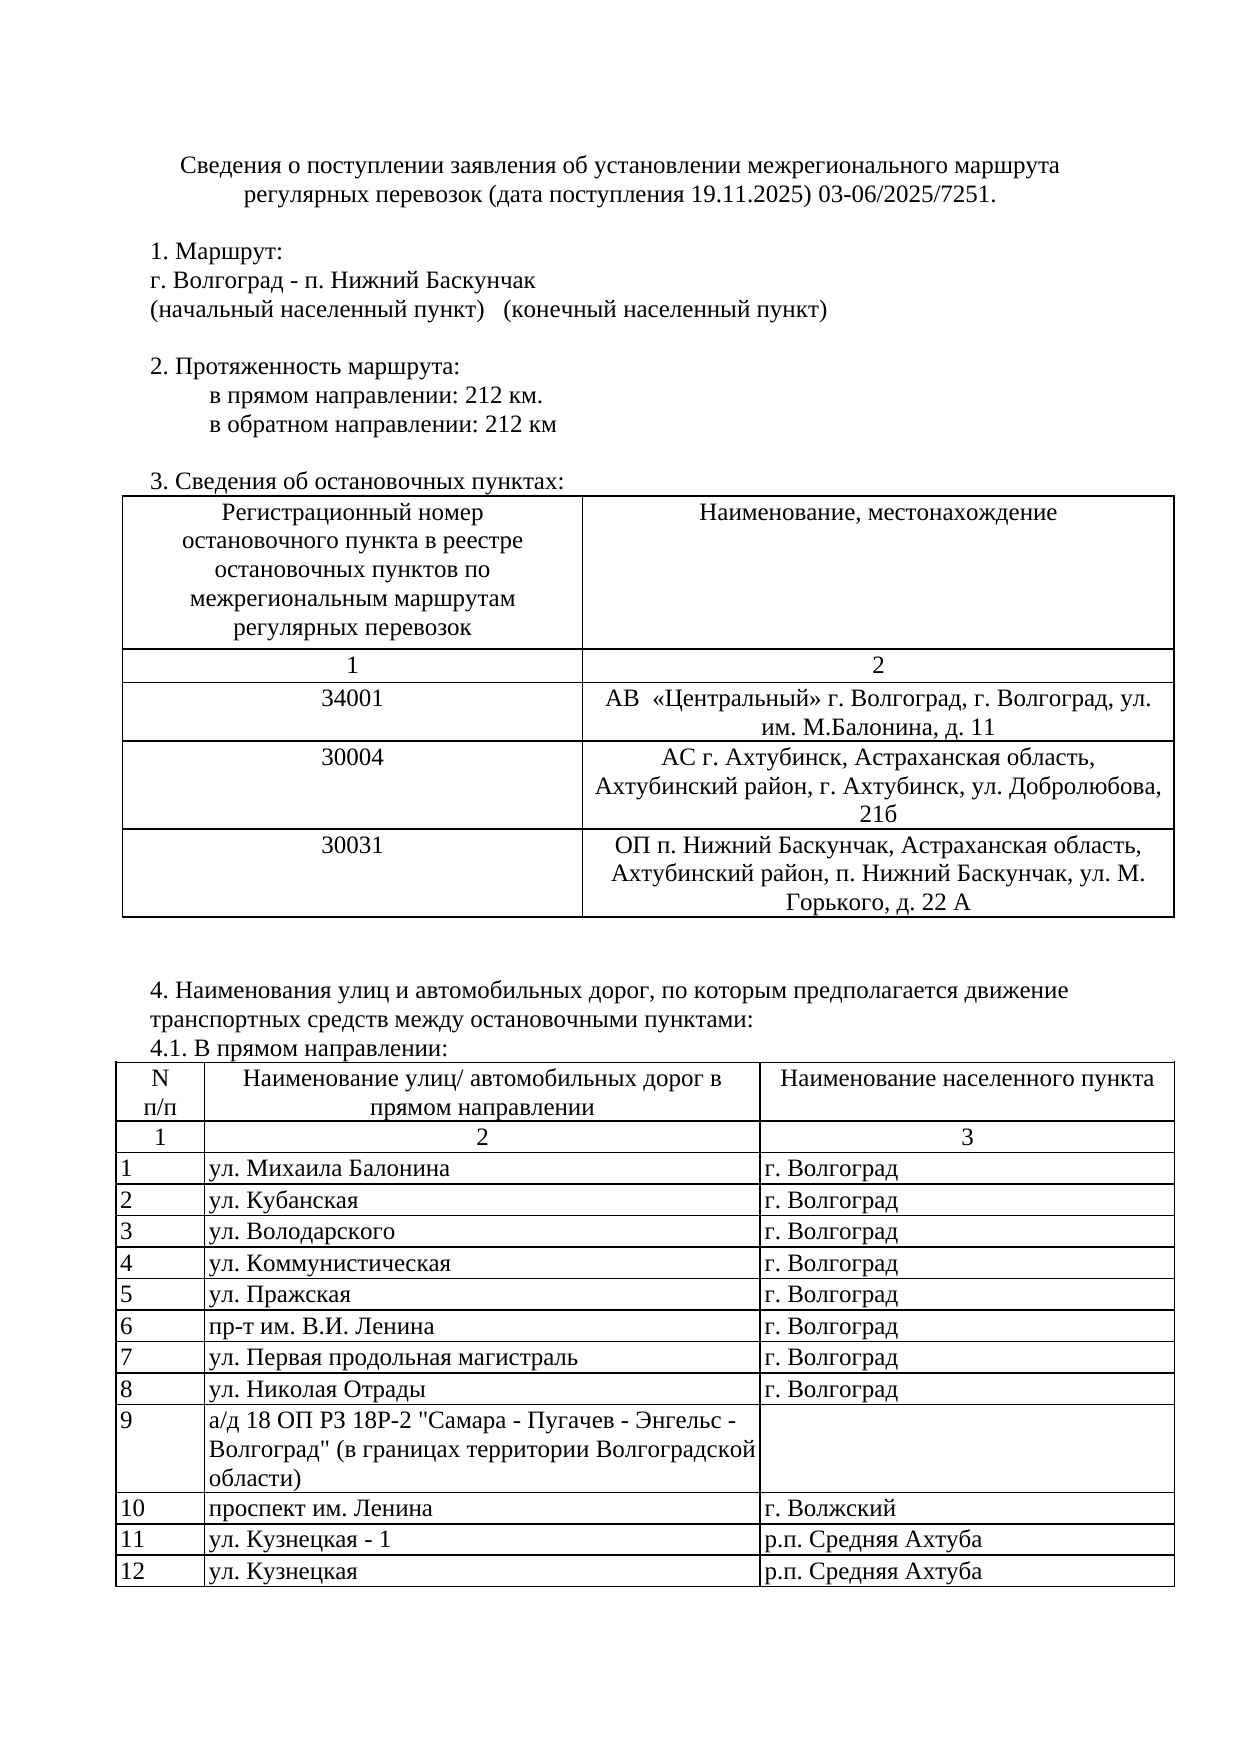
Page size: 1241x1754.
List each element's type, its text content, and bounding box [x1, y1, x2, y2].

table_cell 30031 [123, 830, 582, 916]
text 4.1. В прямом направлении: [150, 1033, 1090, 1061]
text в обратном направлении: 212 км [150, 409, 1090, 437]
table_cell г. Волгоград [761, 1185, 1174, 1215]
table_cell г. Волгоград [761, 1248, 1174, 1278]
text 2. Протяженность маршрута: [150, 351, 1090, 380]
text г. Волгоград - п. Нижний Баскунчак [150, 265, 1090, 294]
table_cell г. Волгоград [761, 1342, 1174, 1372]
table_cell ул. Михаила Балонина [205, 1153, 759, 1183]
table_cell АВ «Центральный» г. Волгоград, г. Волгоград, ул. им. М.Балонина, д. 11 [583, 683, 1173, 740]
table_cell [761, 1405, 1174, 1491]
table_cell г. Волгоград [761, 1279, 1174, 1309]
table_cell 9 [117, 1405, 204, 1491]
table_cell р.п. Средняя Ахтуба [761, 1556, 1174, 1586]
text 4. Наименования улиц и автомобильных дорог, по которым предполагается движение транспортных средств между остановочными пунктами: [150, 975, 1090, 1033]
table_cell ул. Кубанская [205, 1185, 759, 1215]
table_cell 5 [117, 1279, 204, 1309]
table_cell 1 [117, 1122, 204, 1152]
table_cell 1 [117, 1153, 204, 1183]
table_cell 30004 [123, 742, 582, 828]
text 3. Сведения об остановочных пунктах: [150, 466, 1090, 495]
table_header Регистрационный номер остановочного пункта в реестре остановочных пунктов по межрегиональным маршрутам регулярных перевозок [123, 497, 582, 648]
text Сведения о поступлении заявления об установлении межрегионального маршрута регулярных перевозок (дата поступления 19.11.2025) 03-06/2025/7251. [150, 150, 1090, 207]
table_header N п/п [117, 1063, 204, 1120]
table_cell ул. Коммунистическая [205, 1248, 759, 1278]
table_cell г. Волгоград [761, 1374, 1174, 1403]
table_cell 4 [117, 1248, 204, 1278]
table_cell 2 [117, 1185, 204, 1215]
table_cell а/д 18 ОП РЗ 18Р-2 "Самара - Пугачев - Энгельс - Волгоград" (в границах территории Волгоградской области) [205, 1405, 759, 1491]
table_cell ул. Кузнецкая [205, 1556, 759, 1586]
table_cell 11 [117, 1525, 204, 1554]
table_header Наименование населенного пункта [761, 1063, 1174, 1120]
table_cell 3 [761, 1122, 1174, 1152]
table_cell ОП п. Нижний Баскунчак, Астраханская область, Ахтубинский район, п. Нижний Баскунчак, ул. М. Горького, д. 22 А [583, 830, 1173, 916]
table_cell 7 [117, 1342, 204, 1372]
text (начальный населенный пункт) (конечный населенный пункт) [150, 294, 1090, 322]
table_cell проспект им. Ленина [205, 1493, 759, 1523]
table_cell 12 [117, 1556, 204, 1586]
table_cell 1 [123, 650, 582, 681]
table_cell ул. Пражская [205, 1279, 759, 1309]
table_cell 10 [117, 1493, 204, 1523]
table_cell пр-т им. В.И. Ленина [205, 1311, 759, 1341]
table_cell р.п. Средняя Ахтуба [761, 1525, 1174, 1554]
table_cell г. Волгоград [761, 1153, 1174, 1183]
table_cell ул. Кузнецкая - 1 [205, 1525, 759, 1554]
table_cell 34001 [123, 683, 582, 740]
table_cell АС г. Ахтубинск, Астраханская область, Ахтубинский район, г. Ахтубинск, ул. Добролюбова, 21б [583, 742, 1173, 828]
table_cell 2 [583, 650, 1173, 681]
table_cell 3 [117, 1216, 204, 1246]
table_header Наименование, местонахождение [583, 497, 1173, 648]
table_cell г. Волжский [761, 1493, 1174, 1523]
text в прямом направлении: 212 км. [150, 380, 1090, 409]
table_cell 6 [117, 1311, 204, 1341]
table_cell г. Волгоград [761, 1311, 1174, 1341]
text 1. Маршрут: [150, 236, 1090, 265]
table_cell 2 [205, 1122, 759, 1152]
table_cell 8 [117, 1374, 204, 1403]
table_cell ул. Володарского [205, 1216, 759, 1246]
table_header Наименование улиц/ автомобильных дорог в прямом направлении [205, 1063, 759, 1120]
table_cell ул. Первая продольная магистраль [205, 1342, 759, 1372]
table_cell г. Волгоград [761, 1216, 1174, 1246]
table_cell ул. Николая Отрады [205, 1374, 759, 1403]
